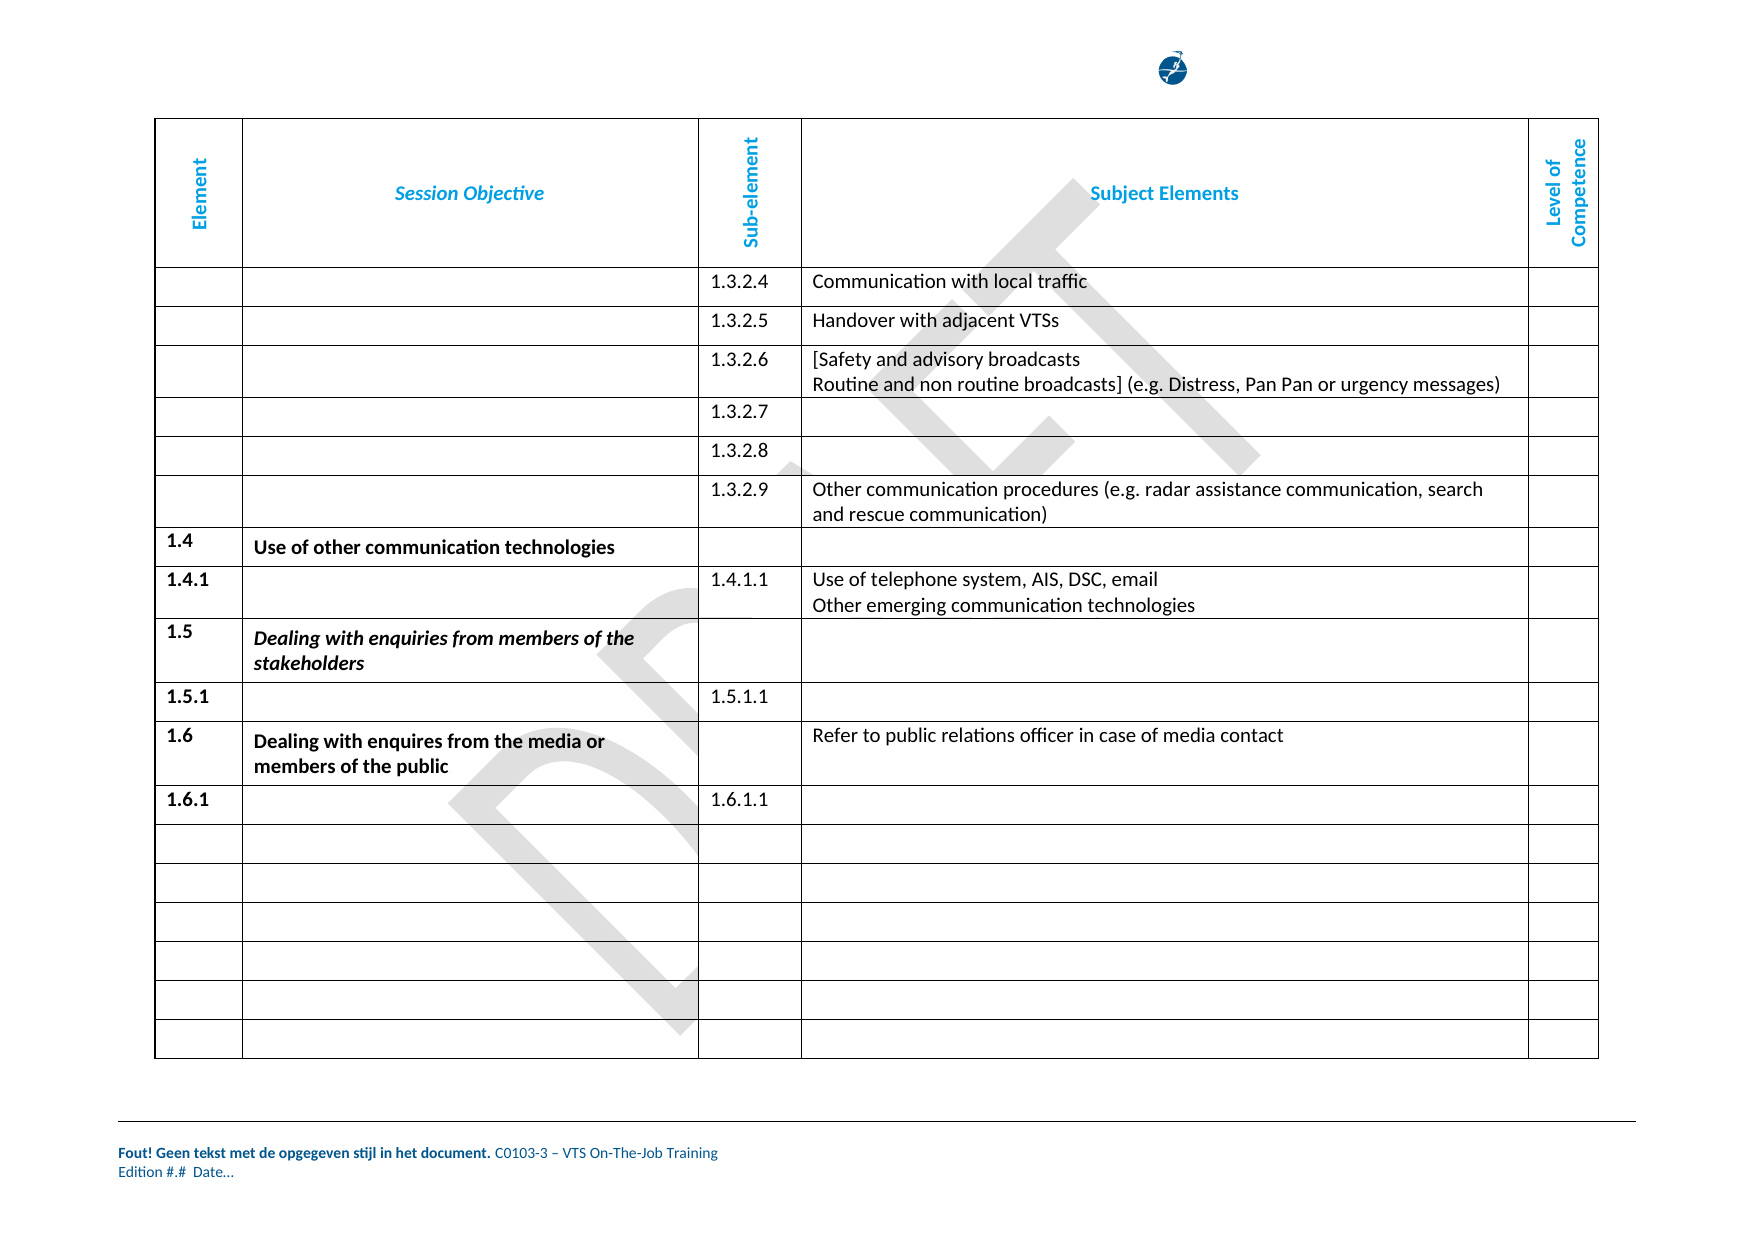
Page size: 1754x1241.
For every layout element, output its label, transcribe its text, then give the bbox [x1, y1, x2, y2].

table_cell [243, 398, 698, 436]
table_cell 1.3.2.8 [699, 437, 801, 475]
table_cell [156, 398, 242, 436]
table_cell [243, 786, 698, 824]
table_cell [243, 567, 698, 617]
table_cell 1.3.2.5 [699, 307, 801, 345]
table_cell [802, 619, 1528, 682]
table_cell [156, 942, 242, 980]
table_cell [1529, 346, 1598, 397]
table_cell Use of other communication technologies [243, 528, 698, 566]
table_header Session Objective [243, 119, 698, 267]
table_cell [699, 981, 801, 1019]
table_cell [1529, 786, 1598, 824]
table_cell Use of telephone system, AIS, DSC, email Other emerging communication technologies [802, 567, 1528, 617]
table_cell 1.6.1.1 [699, 786, 801, 824]
table_cell [1529, 825, 1598, 863]
table_cell [1529, 567, 1598, 617]
table_cell 1.5.1.1 [699, 683, 801, 721]
table_cell [243, 307, 698, 345]
table_cell [Safety and advisory broadcasts Routine and non routine broadcasts] (e.g. Distress, Pan Pan or urgency messages) [802, 346, 1528, 397]
table_cell 1.4.1 [156, 567, 242, 617]
table_cell 1.5.1 [156, 683, 242, 721]
table_cell [1529, 476, 1598, 527]
table_header Element [156, 119, 242, 267]
table_cell [699, 722, 801, 785]
table_cell [699, 528, 801, 566]
table_cell [156, 903, 242, 941]
table_cell [802, 398, 1528, 436]
table_cell [699, 903, 801, 941]
table_cell [1529, 981, 1598, 1019]
table_cell [1529, 903, 1598, 941]
table_cell [1529, 619, 1598, 682]
table_header Level of Competence [1529, 119, 1598, 267]
table_cell [156, 864, 242, 902]
table_cell [243, 942, 698, 980]
table_cell 1.3.2.7 [699, 398, 801, 436]
table_cell [1529, 528, 1598, 566]
table_cell Refer to public relations officer in case of media contact [802, 722, 1528, 785]
table_cell 1.3.2.9 [699, 476, 801, 527]
table_cell [802, 942, 1528, 980]
table_header Subject Elements [802, 119, 1528, 267]
table_cell [802, 786, 1528, 824]
table_header Sub-element [699, 119, 801, 267]
table_cell 1.4.1.1 [699, 567, 801, 617]
table_cell [156, 1020, 242, 1058]
table_cell [156, 346, 242, 397]
table_cell [243, 981, 698, 1019]
table_cell [156, 981, 242, 1019]
table_cell Other communication procedures (e.g. radar assistance communication, search and rescue communication) [802, 476, 1528, 527]
picture [1127, 1, 1246, 118]
table_cell [802, 825, 1528, 863]
table_cell Dealing with enquires from the media or members of the public [243, 722, 698, 785]
table_cell [699, 1020, 801, 1058]
table_cell 1.6 [156, 722, 242, 785]
table_cell [243, 437, 698, 475]
table_cell Handover with adjacent VTSs [802, 307, 1528, 345]
table_cell [243, 1020, 698, 1058]
table_cell Communication with local traffic [802, 268, 1528, 306]
table_cell Dealing with enquiries from members of the stakeholders [243, 619, 698, 682]
table_cell [156, 437, 242, 475]
table_cell [699, 942, 801, 980]
table_cell [243, 683, 698, 721]
table_cell [243, 903, 698, 941]
table_cell [802, 528, 1528, 566]
table_cell [1529, 683, 1598, 721]
table_cell [699, 825, 801, 863]
table_cell [1529, 942, 1598, 980]
table_cell [802, 864, 1528, 902]
table_cell [699, 864, 801, 902]
table_cell [243, 476, 698, 527]
table_cell [156, 825, 242, 863]
table_cell 1.3.2.4 [699, 268, 801, 306]
table_cell [1529, 1020, 1598, 1058]
table_cell [802, 981, 1528, 1019]
table_cell [802, 683, 1528, 721]
table_cell [156, 307, 242, 345]
table_cell [243, 346, 698, 397]
table_cell [243, 268, 698, 306]
table_cell [1529, 307, 1598, 345]
table_cell [802, 437, 1528, 475]
table_cell 1.5 [156, 619, 242, 682]
table_cell [699, 619, 801, 682]
table_cell [1529, 268, 1598, 306]
table_cell [1529, 722, 1598, 785]
table_cell [1529, 398, 1598, 436]
table_cell [243, 864, 698, 902]
table_cell [156, 268, 242, 306]
table_cell [1529, 864, 1598, 902]
table_cell 1.3.2.6 [699, 346, 801, 397]
table_cell 1.6.1 [156, 786, 242, 824]
table_cell 1.4 [156, 528, 242, 566]
table_cell [243, 825, 698, 863]
table_cell [156, 476, 242, 527]
table_cell [802, 1020, 1528, 1058]
table_cell [1529, 437, 1598, 475]
table_cell [802, 903, 1528, 941]
